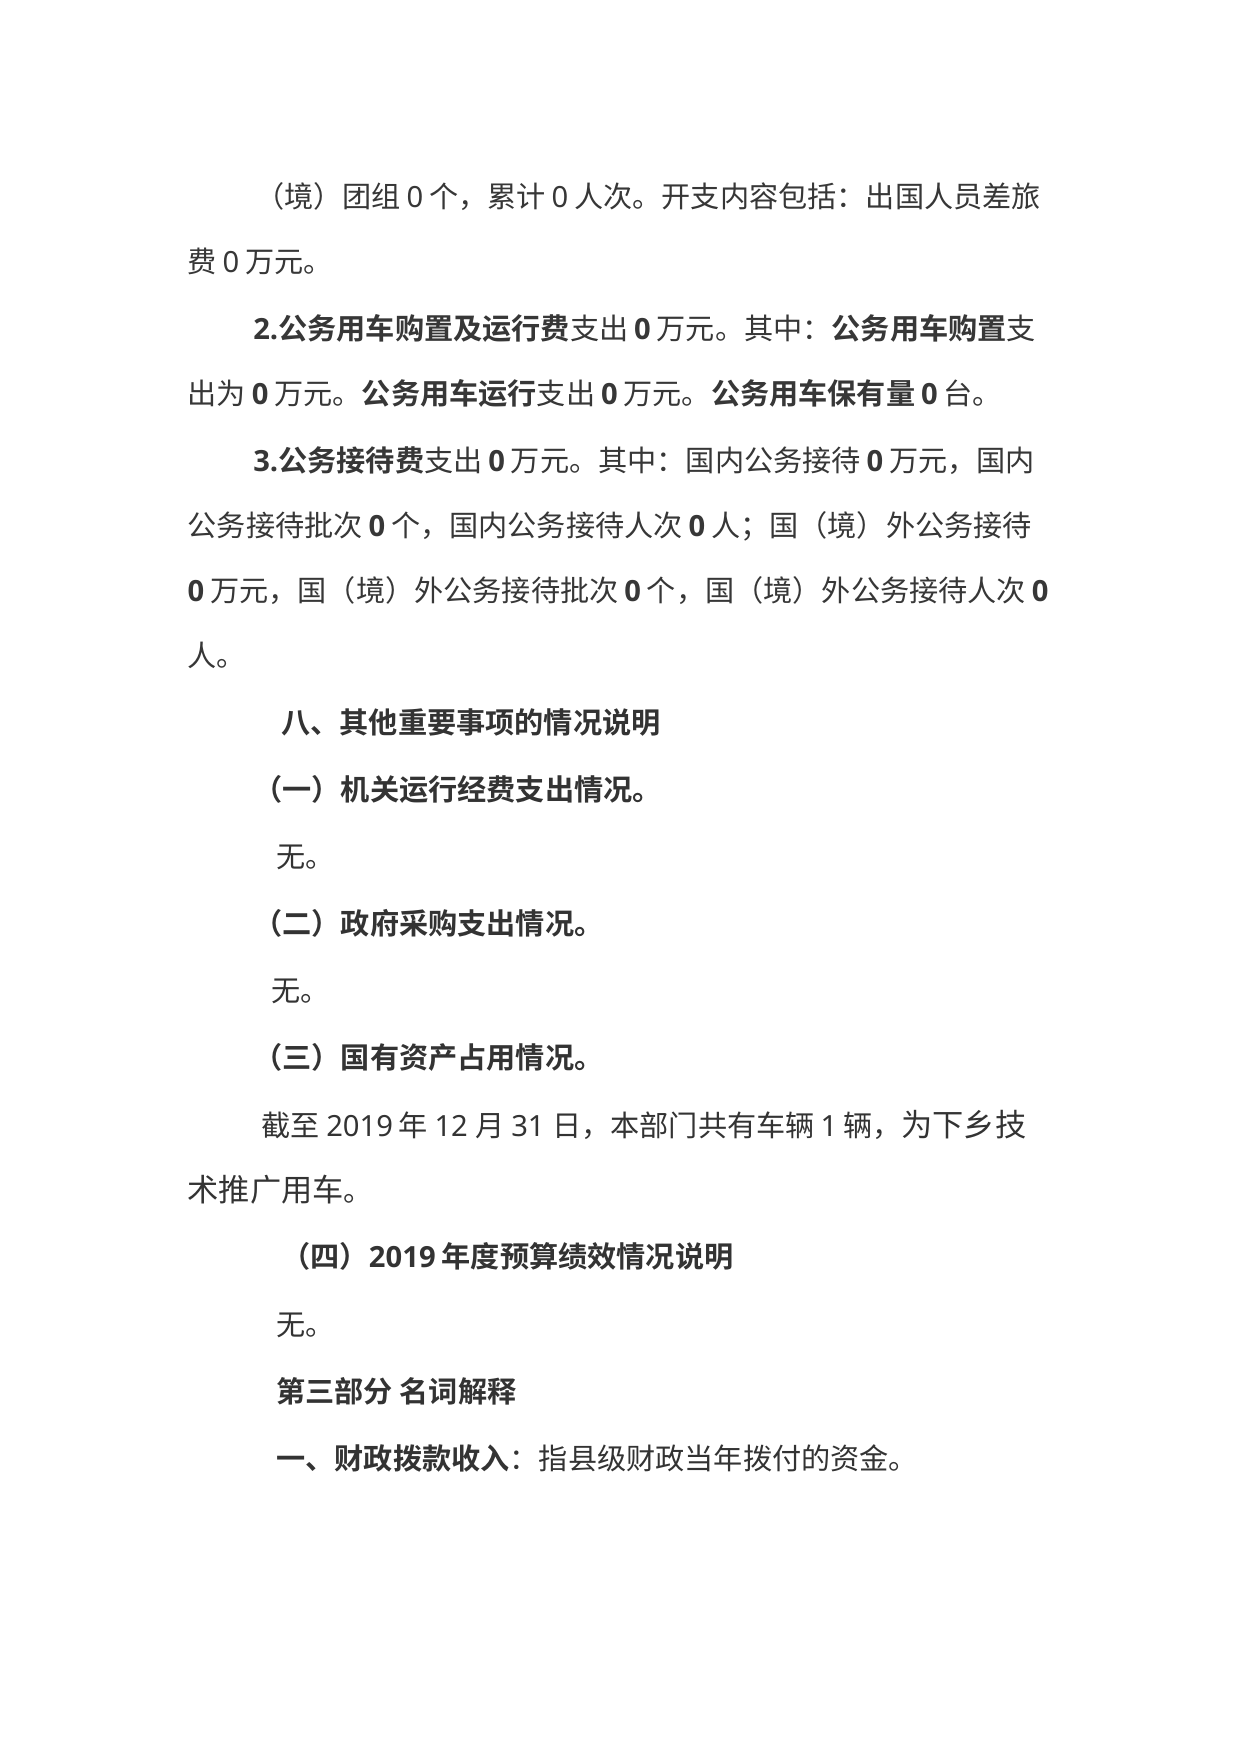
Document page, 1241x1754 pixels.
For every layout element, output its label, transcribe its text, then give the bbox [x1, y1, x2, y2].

text （三）国有资产占用情况。 [187, 1024, 1053, 1089]
text （二）政府采购支出情况。 [187, 889, 1053, 954]
text 3.公务接待费支出0万元。其中：国内公务接待0万元，国内公务接待批次0个，国内公务接待人次0人；国（境）外公务接待0万元，国（境）外公务接待批次0个，国（境）外公务接待人次0人。 [187, 426, 1053, 686]
text 无。 [187, 822, 1053, 887]
text （境）团组0个，累计0人次。开支内容包括：出国人员差旅费0万元。 [187, 162, 1053, 292]
text 八、其他重要事项的情况说明 [281, 688, 1053, 753]
text 无。 [187, 1290, 1053, 1355]
text （一）机关运行经费支出情况。 [187, 755, 1053, 820]
text 一、财政拨款收入：指县级财政当年拨付的资金。 [187, 1424, 1053, 1489]
text （四）2019年度预算绩效情况说明 [281, 1223, 1053, 1288]
text 无。 [187, 957, 1053, 1022]
text 第三部分 名词解释 [187, 1357, 1053, 1422]
text 截至 2019年 12 月 31 日，本部门共有车辆1辆，为下乡技术推广用车。 [187, 1091, 1053, 1221]
text 2.公务用车购置及运行费支出0万元。其中：公务用车购置支出为0万元。公务用车运行支出0万元。公务用车保有量0台。 [187, 294, 1053, 424]
